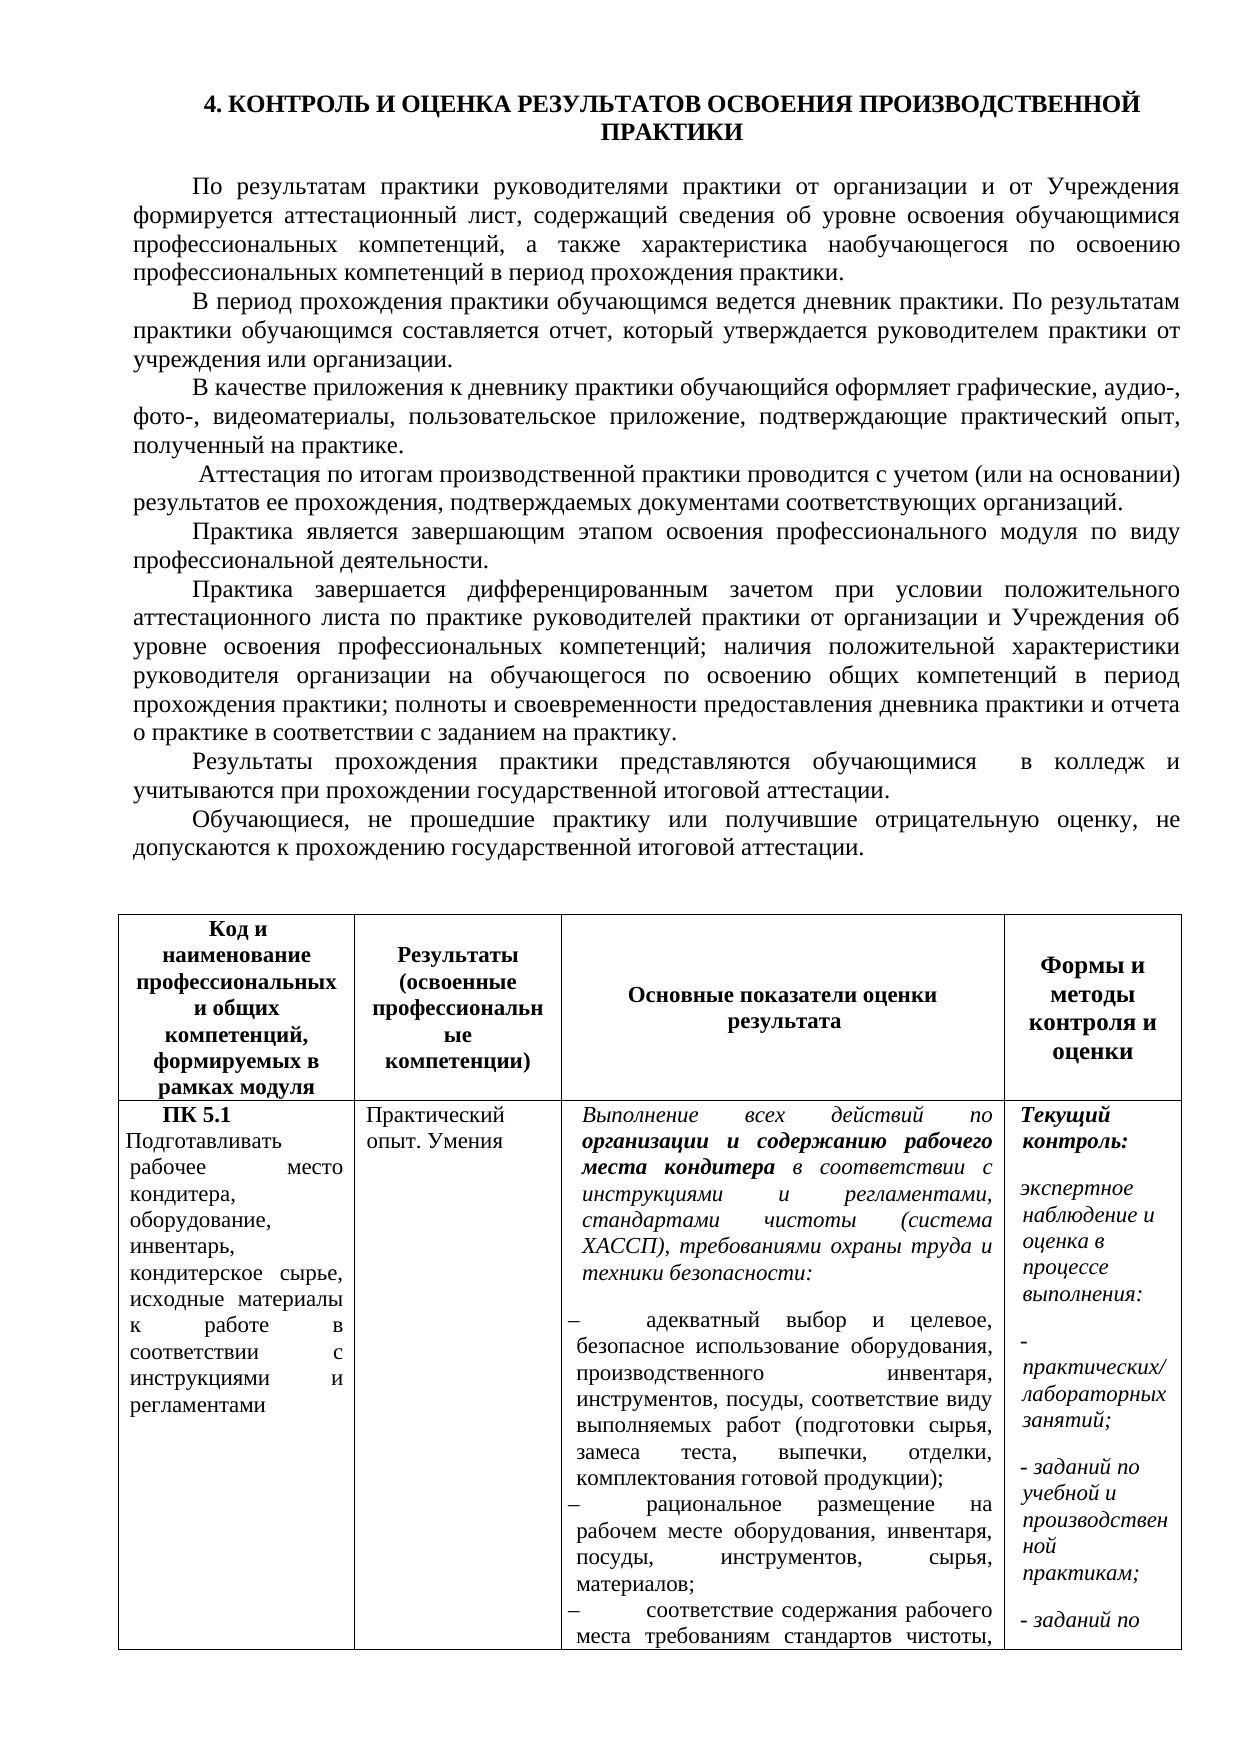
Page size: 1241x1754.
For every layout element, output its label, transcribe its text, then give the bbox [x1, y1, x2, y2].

text Аттестация по итогам производственной практики проводится с учетом (или на основании) результатов ее прохождения, подтверждаемых документами соответствующих организаций. [133, 459, 1181, 516]
text Обучающиеся, не прошедшие практику или получившие отрицательную оценку, не допускаются к прохождению государственной итоговой аттестации. [133, 804, 1181, 861]
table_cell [562, 1101, 1004, 1649]
table_header Результаты (освоенные профессиональные компетенции) [355, 915, 561, 1100]
text По результатам практики руководителями практики от организации и от Учреждения формируется аттестационный лист, содержащий сведения об уровне освоения обучающимися профессиональных компетенций, а также характеристика наобучающегося по освоению профессиональных компетенций в период прохождения практики. [133, 171, 1181, 286]
text 4. КОНТРОЛЬ И ОЦЕНКА РЕЗУЛЬТАТОВ ОСВОЕНИЯ ПРОИЗВОДСТВЕННОЙ ПРАКТИКИ [162, 89, 1181, 146]
text В качестве приложения к дневнику практики обучающийся оформляет графические, аудио-, фото-, видеоматериалы, пользовательское приложение, подтверждающие практический опыт, полученный на практике. [133, 372, 1181, 459]
table_header Основные показатели оценки результата [562, 915, 1004, 1100]
text Практика завершается дифференцированным зачетом при условии положительного аттестационного листа по практике руководителей практики от организации и Учреждения об уровне освоения профессиональных компетенций; наличия положительной характеристики руководителя организации на обучающегося по освоению общих компетенций в период прохождения практики; полноты и своевременности предоставления дневника практики и отчета о практике в соответствии с заданием на практику. [133, 574, 1181, 746]
table_header Код и наименование профессиональных и общих компетенций, формируемых в рамках модуля [119, 915, 354, 1100]
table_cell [119, 1101, 354, 1649]
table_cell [355, 1101, 561, 1649]
text В период прохождения практики обучающимся ведется дневник практики. По результатам практики обучающимся составляется отчет, который утверждается руководителем практики от учреждения или организации. [133, 286, 1181, 372]
text Практика является завершающим этапом освоения профессионального модуля по виду профессиональной деятельности. [133, 516, 1181, 574]
text Результаты прохождения практики представляются обучающимися в колледж и учитываются при прохождении государственной итоговой аттестации. [133, 746, 1181, 804]
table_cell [1005, 1101, 1181, 1649]
table_header Формы и методы контроля и оценки [1005, 915, 1181, 1100]
